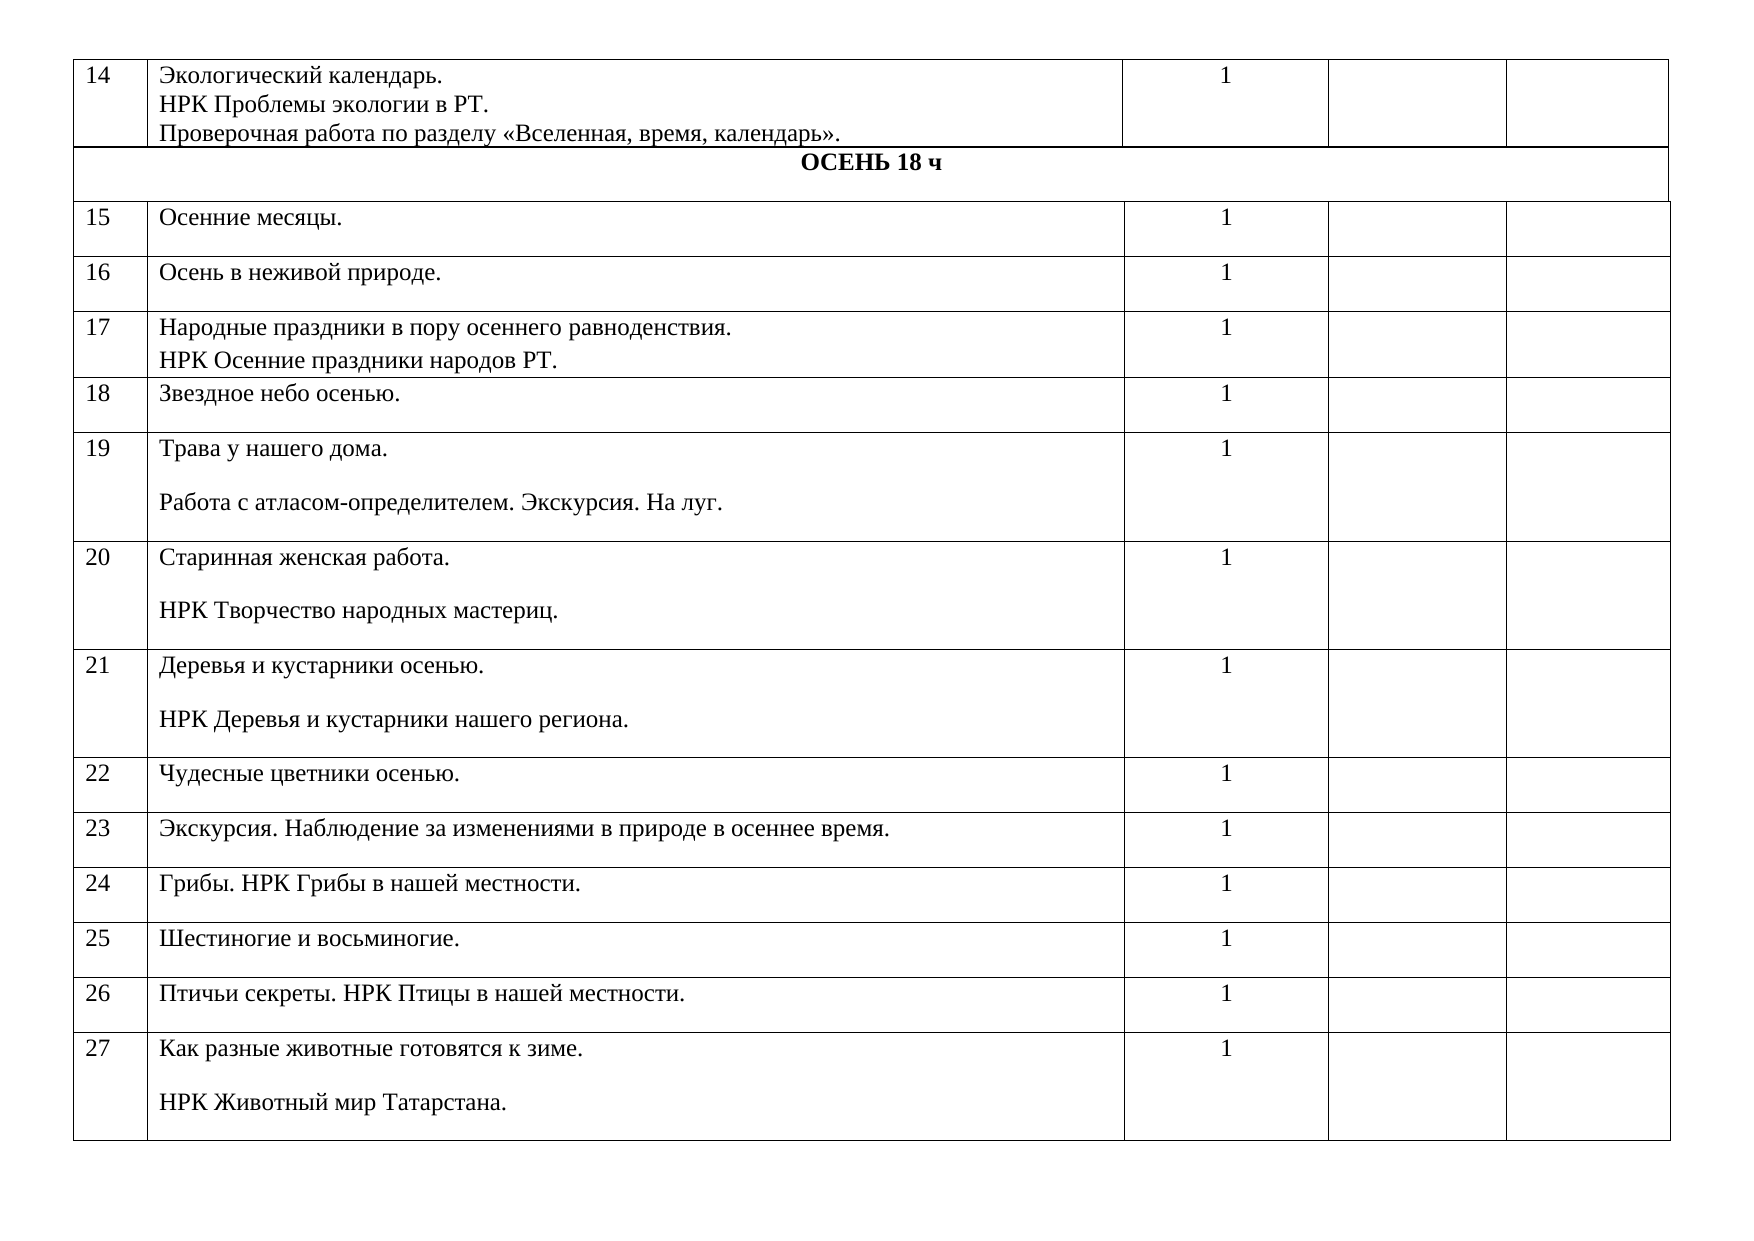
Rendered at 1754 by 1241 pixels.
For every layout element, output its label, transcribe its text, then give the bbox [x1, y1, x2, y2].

table_cell 14 [74, 60, 147, 146]
table_cell Экологический календарь. НРК Проблемы экологии в РТ. Проверочная работа по разделу «Вселенная, время, календарь». [148, 60, 1122, 146]
table_cell [1507, 978, 1670, 1032]
table_cell [1507, 923, 1670, 977]
table_cell 1 [1125, 978, 1328, 1032]
table_cell 20 [74, 542, 147, 649]
table_cell 27 [74, 1033, 147, 1140]
table_cell [1507, 868, 1670, 922]
table_cell 18 [74, 378, 147, 432]
table_cell ОСЕНЬ 18 ч [74, 148, 1668, 201]
table_cell 1 [1125, 378, 1328, 432]
table_cell Трава у нашего дома. Работа с атласом-определителем. Экскурсия. На луг. [148, 433, 1124, 541]
table_cell 1 [1125, 433, 1328, 541]
table_cell [1329, 60, 1506, 146]
table_cell 23 [74, 813, 147, 867]
table_cell [1329, 433, 1506, 541]
table_cell Народные праздники в пору осеннего равноденствия. НРК Осенние праздники народов РТ. [148, 312, 1124, 377]
table_cell [1329, 868, 1506, 922]
table_cell 26 [74, 978, 147, 1032]
table_cell Экскурсия. Наблюдение за изменениями в природе в осеннее время. [148, 813, 1124, 867]
table_cell 1 [1125, 257, 1328, 311]
table_cell Грибы. НРК Грибы в нашей местности. [148, 868, 1124, 922]
table_cell [1507, 758, 1670, 812]
table_cell [1507, 542, 1670, 649]
table_cell 24 [74, 868, 147, 922]
table_cell [1507, 202, 1670, 256]
table_cell [1329, 813, 1506, 867]
table_cell Чудесные цветники осенью. [148, 758, 1124, 812]
table_cell 1 [1125, 923, 1328, 977]
table_cell 1 [1123, 60, 1328, 146]
table_cell Звездное небо осенью. [148, 378, 1124, 432]
table_cell [1329, 1033, 1506, 1140]
table_cell [1329, 923, 1506, 977]
table_cell 22 [74, 758, 147, 812]
table_cell 1 [1125, 650, 1328, 757]
table_cell [1507, 378, 1670, 432]
table_cell Осенние месяцы. [148, 202, 1124, 256]
table_cell 19 [74, 433, 147, 541]
table_cell [1329, 312, 1506, 377]
table_cell [1329, 202, 1506, 256]
table_cell [1507, 433, 1670, 541]
table_cell Старинная женская работа. НРК Творчество народных мастериц. [148, 542, 1124, 649]
table_cell Шестиногие и восьминогие. [148, 923, 1124, 977]
table_cell [1329, 650, 1506, 757]
table_cell 1 [1125, 758, 1328, 812]
table_cell [1329, 257, 1506, 311]
table_cell [1329, 542, 1506, 649]
table_cell 1 [1125, 868, 1328, 922]
table_cell [1329, 978, 1506, 1032]
table_cell [1507, 650, 1670, 757]
table_cell Деревья и кустарники осенью. НРК Деревья и кустарники нашего региона. [148, 650, 1124, 757]
table_cell Как разные животные готовятся к зиме. НРК Животный мир Татарстана. [148, 1033, 1124, 1140]
table_cell 1 [1125, 202, 1328, 256]
table_cell [1507, 312, 1670, 377]
table_cell Птичьи секреты. НРК Птицы в нашей местности. [148, 978, 1124, 1032]
table_cell 1 [1125, 312, 1328, 377]
table_cell [1329, 378, 1506, 432]
table_cell [1507, 1033, 1670, 1140]
table_cell 25 [74, 923, 147, 977]
table_cell 21 [74, 650, 147, 757]
table_cell [1507, 813, 1670, 867]
table_cell 1 [1125, 542, 1328, 649]
table_cell 17 [74, 312, 147, 377]
table_cell [1507, 257, 1670, 311]
table_cell [1507, 60, 1668, 146]
table_cell Осень в неживой природе. [148, 257, 1124, 311]
table_cell 16 [74, 257, 147, 311]
table_cell 15 [74, 202, 147, 256]
table_cell [1329, 758, 1506, 812]
table_cell 1 [1125, 1033, 1328, 1140]
table_cell 1 [1125, 813, 1328, 867]
